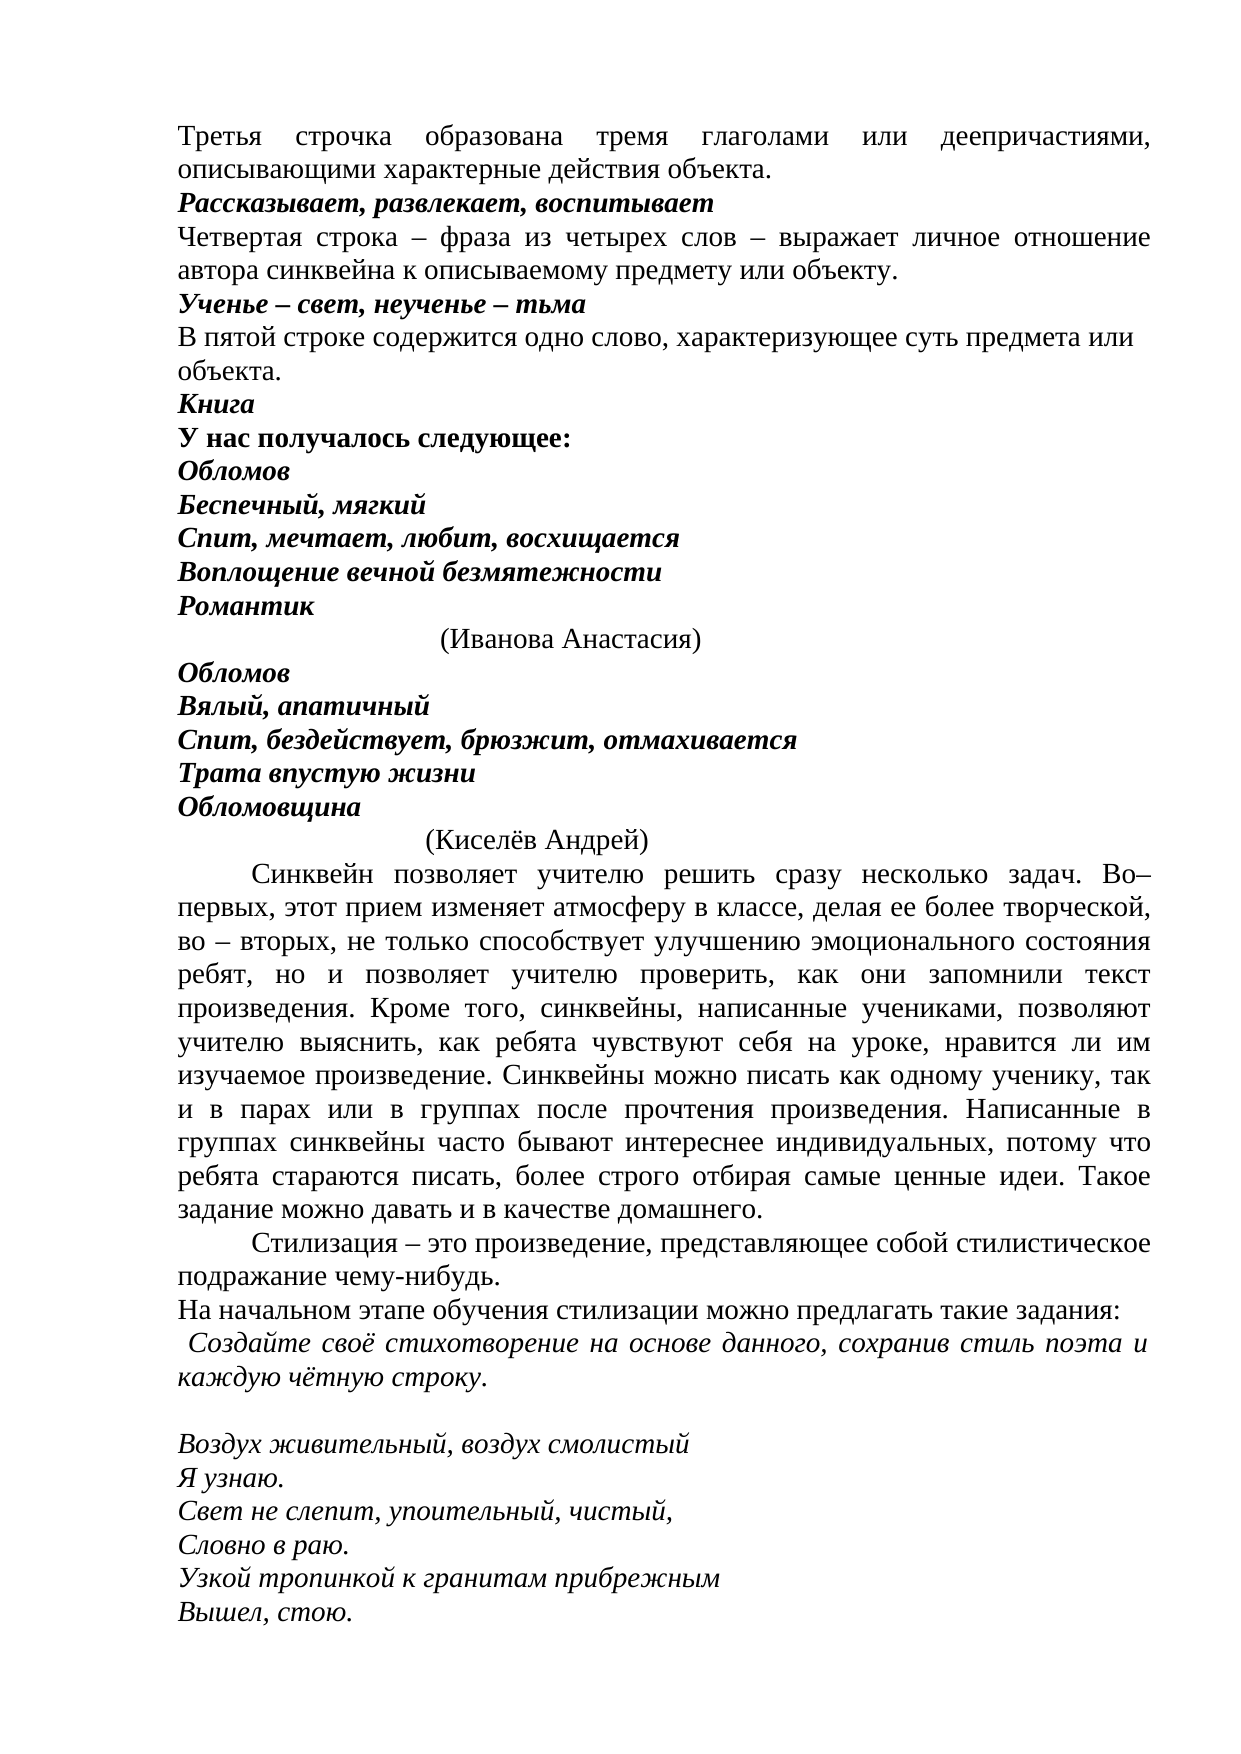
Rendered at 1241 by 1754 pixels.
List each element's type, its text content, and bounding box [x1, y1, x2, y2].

text Трата впустую жизни [177, 755, 1152, 789]
text Третья строчка образована тремя глаголами или деепричастиями, описывающими характерные действия объекта. [177, 118, 1152, 185]
text Создайте своё стихотворение на основе данного, сохранив стиль поэта и каждую чётную строку. [177, 1326, 1152, 1393]
text Вялый, апатичный [177, 688, 1152, 722]
text В пятой строке содержится одно слово, характеризующее суть предмета или объекта. [177, 319, 1152, 386]
text Воздух живительный, воздух смолистый [177, 1426, 1152, 1460]
text Я узнаю. [177, 1460, 1152, 1493]
text Узкой тропинкой к гранитам прибрежным [177, 1560, 1152, 1594]
text Словно в раю. [177, 1527, 1152, 1560]
text Спит, мечтает, любит, восхищается [177, 521, 1152, 554]
text Обломов [177, 453, 1152, 487]
text Рассказывает, развлекает, воспитывает [177, 185, 1152, 219]
text Воплощение вечной безмятежности [177, 554, 1152, 588]
text Романтик [177, 588, 1152, 621]
text Синквейн позволяет учителю решить сразу несколько задач. Во–первых, этот прием изменяет атмосферу в классе, делая ее более творческой, во – вторых, не только способствует улучшению эмоционального состояния ребят, но и позволяет учителю проверить, как они запомнили текст произведения. Кроме того, синквейны, написанные учениками, позволяют учителю выяснить, как ребята чувствуют себя на уроке, нравится ли им изучаемое произведение. Синквейны можно писать как одному ученику, так и в парах или в группах после прочтения произведения. Написанные в группах синквейны часто бывают интереснее индивидуальных, потому что ребята стараются писать, более строго отбирая самые ценные идеи. Такое задание можно давать и в качестве домашнего. [177, 856, 1152, 1225]
text Обломов [177, 655, 1152, 688]
text Свет не слепит, упоительный, чистый, [177, 1493, 1152, 1527]
text Вышел, стою. [177, 1594, 1152, 1627]
text На начальном этапе обучения стилизации можно предлагать такие задания: [177, 1292, 1152, 1326]
text (Иванова Анастасия) [177, 621, 1152, 655]
text Ученье – свет, неученье – тьма [177, 286, 1152, 319]
text Спит, бездействует, брюзжит, отмахивается [177, 722, 1152, 755]
text Стилизация – это произведение, представляющее собой стилистическое подражание чему-нибудь. [177, 1225, 1152, 1292]
text Книга [177, 386, 1152, 420]
text Обломовщина [177, 789, 1152, 822]
text (Киселёв Андрей) [177, 822, 1152, 856]
text Четвертая строка – фраза из четырех слов – выражает личное отношение автора синквейна к описываемому предмету или объекту. [177, 219, 1152, 286]
text Беспечный, мягкий [177, 487, 1152, 521]
text У нас получалось следующее: [177, 420, 1152, 453]
